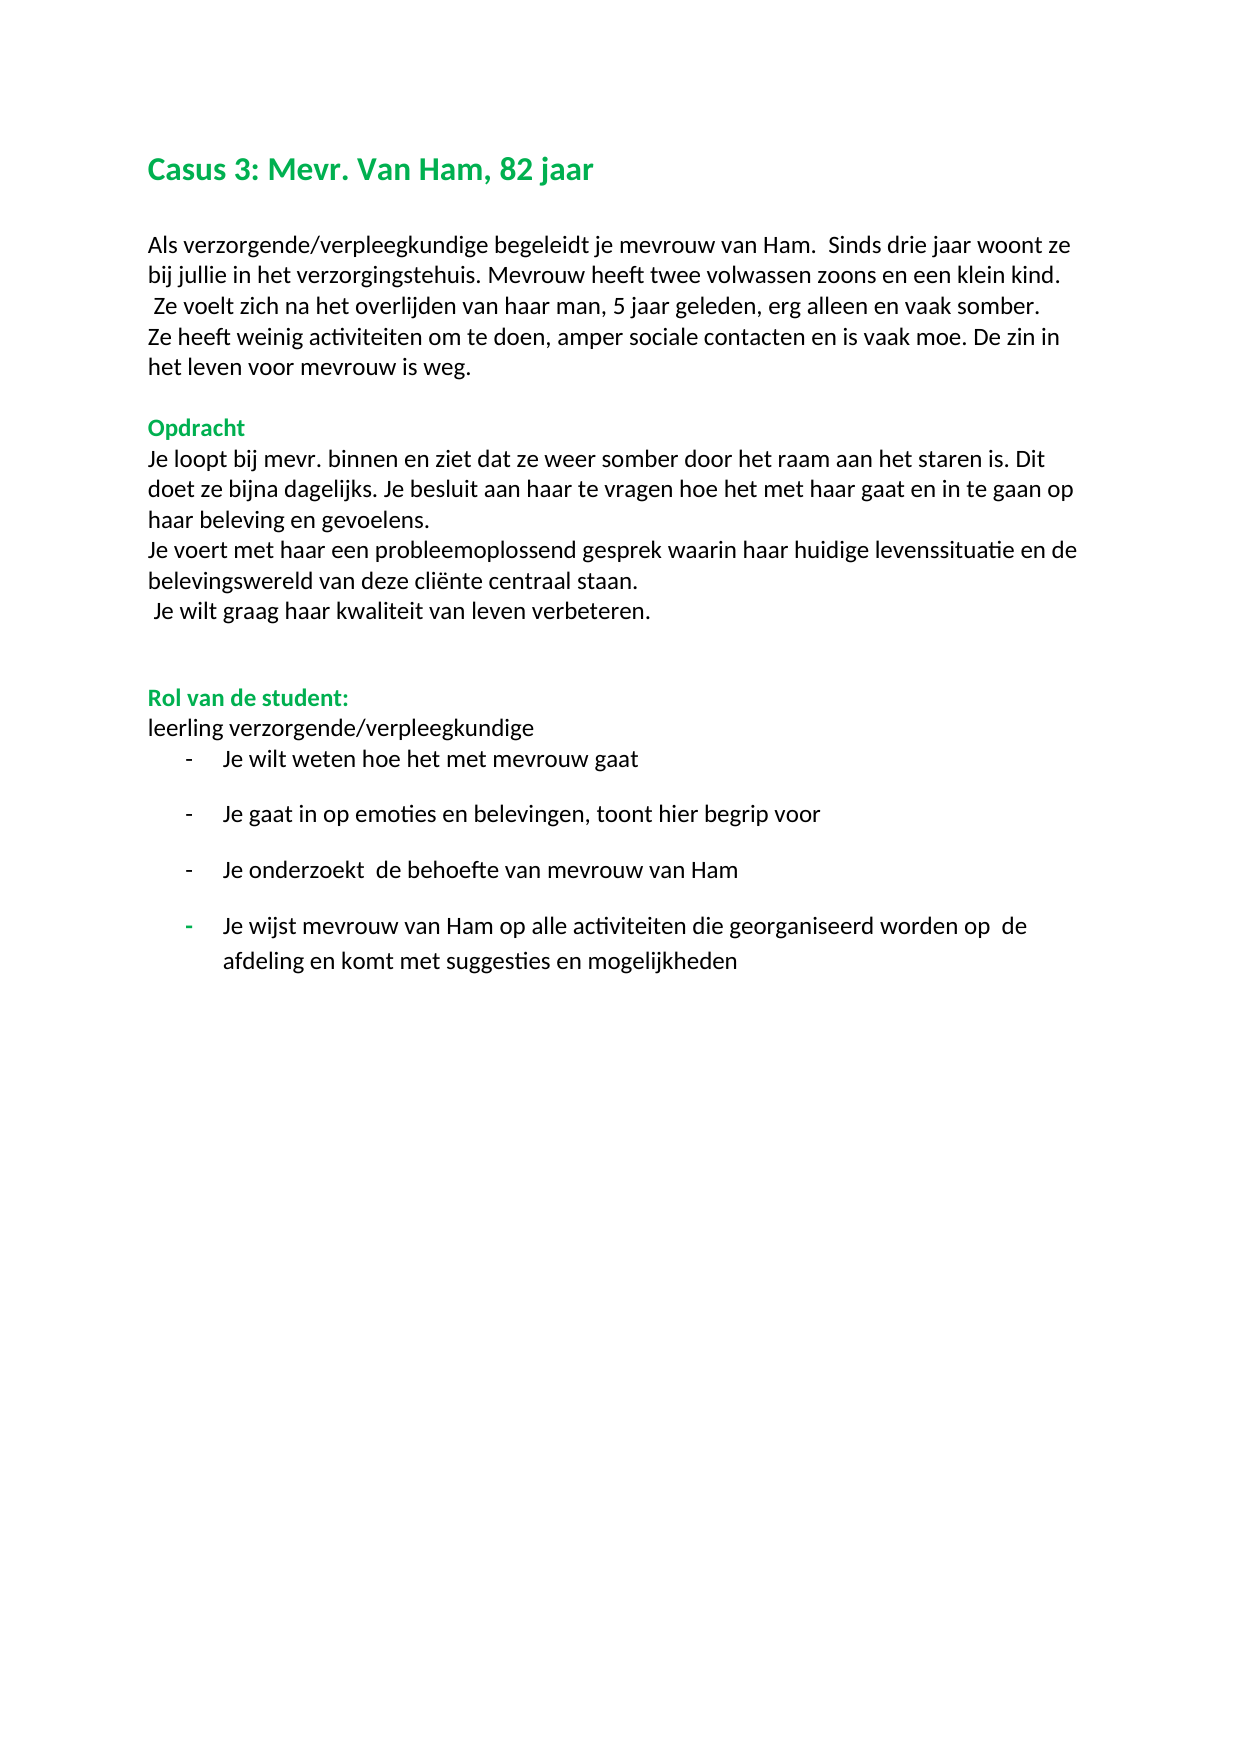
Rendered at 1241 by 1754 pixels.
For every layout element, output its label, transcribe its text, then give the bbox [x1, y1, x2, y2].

text Je loopt bij mevr. binnen en ziet dat ze weer somber door het raam aan het staren is. Dit doet ze bijna dagelijks. Je besluit aan haar te vragen hoe het met haar gaat en in te gaan op haar beleving en gevoelens. [148, 443, 1093, 534]
text “Ik heb altijd gezorgd dat ik mijn zaakjes goed op orde had” “Je moet dankbaar zijn in het leven, hard werken, niet mokken” “Mijn thuis is mijn alles”Casus 3: Mevr. Van Ham, 82 jaar [148, 148, 1093, 188]
list Je wijst mevrouw van Ham op alle activiteiten die georganiseerd worden op de afdeling en komt met suggesties en mogelijkheden [185, 910, 1093, 976]
text Als verzorgende/verpleegkundige begeleidt je mevrouw van Ham. Sinds drie jaar woont ze bij jullie in het verzorgingstehuis. Mevrouw heeft twee volwassen zoons en een klein kind. Ze voelt zich na het overlijden van haar man, 5 jaar geleden, erg alleen en vaak somber. Ze heeft weinig activiteiten om te doen, amper sociale contacten en is vaak moe. De zin in het leven voor mevrouw is weg. [148, 229, 1093, 382]
text Je voert met haar een probleemoplossend gesprek waarin haar huidige levenssituatie en de [148, 534, 1093, 565]
list Je gaat in op emoties en belevingen, toont hier begrip voor [185, 798, 1093, 829]
text belevingswereld van deze cliënte centraal staan. Je wilt graag haar kwaliteit van leven verbeteren. [148, 565, 1093, 626]
list Je onderzoekt de behoefte van mevrouw van Ham [185, 854, 1093, 885]
list Je wilt weten hoe het met mevrouw gaat [185, 743, 1093, 773]
text leerling verzorgende/verpleegkundige [148, 712, 1093, 743]
text Rol van de student: [148, 682, 1093, 712]
text Opdracht [148, 412, 1093, 443]
